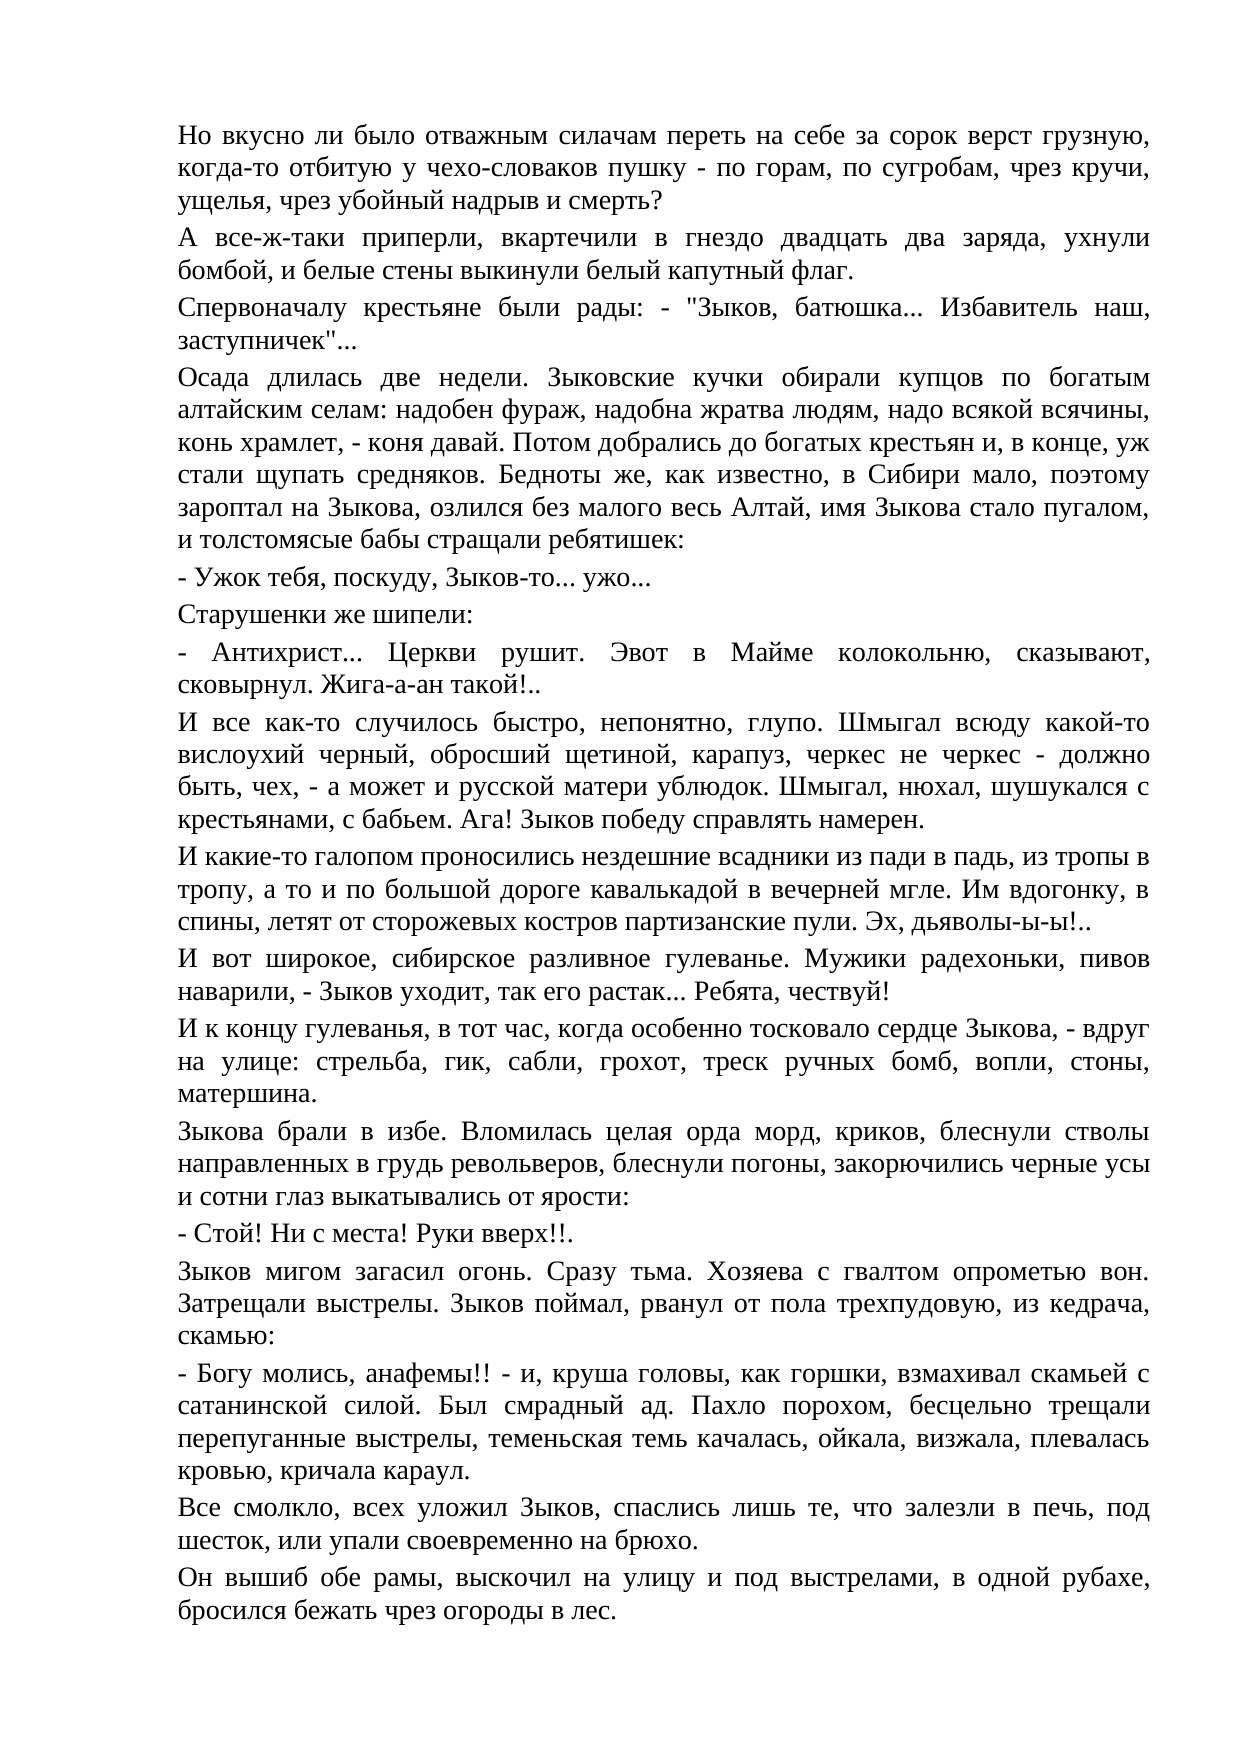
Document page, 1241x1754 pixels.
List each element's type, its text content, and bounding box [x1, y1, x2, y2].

text И все как-то случилось быстро, непонятно, глупо. Шмыгал всюду какой-то вислоухий черный, обросший щетиной, карапуз, черкес не черкес - должно быть, чех, - а может и русской матери ублюдок. Шмыгал, нюхал, шушукался с крестьянами, с бабьем. Ага! Зыков победу справлять намерен. [177, 704, 1152, 834]
text Старушенки же шипели: [177, 597, 1152, 629]
text Осада длилась две недели. Зыковские кучки обирали купцов по богатым алтайским селам: надобен фураж, надобна жратва людям, надо всякой всячины, конь храмлет, - коня давай. Потом добрались до богатых крестьян и, в конце, уж стали щупать средняков. Бедноты же, как известно, в Сибири мало, поэтому зароптал на Зыкова, озлился без малого весь Алтай, имя Зыкова стало пугалом, и толстомясые бабы стращали ребятишек: [177, 360, 1152, 554]
text Он вышиб обе рамы, выскочил на улицу и под выстрелами, в одной рубахе, бросился бежать чрез огороды в лес. [177, 1560, 1152, 1625]
text - Антихрист... Церкви рушит. Эвот в Майме колокольню, сказывают, сковырнул. Жига-а-ан такой!.. [177, 635, 1152, 699]
text И вот широкое, сибирское разливное гулеванье. Мужики радехоньки, пивов наварили, - Зыков уходит, так его растак... Ребята, чествуй! [177, 942, 1152, 1006]
text - Богу молись, анафемы!! - и, круша головы, как горшки, взмахивал скамьей с сатанинской силой. Был смрадный ад. Пахло порохом, бесцельно трещали перепуганные выстрелы, теменьская темь качалась, ойкала, визжала, плевалась кровью, кричала караул. [177, 1356, 1152, 1485]
text Все смолкло, всех уложил Зыков, спаслись лишь те, что залезли в печь, под шесток, или упали своевременно на брюхо. [177, 1491, 1152, 1555]
text - Стой! Ни с места! Руки вверх!!. [177, 1216, 1152, 1248]
text А все-ж-таки приперли, вкартечили в гнездо двадцать два заряда, ухнули бомбой, и белые стены выкинули белый капутный флаг. [177, 220, 1152, 285]
text Но вкусно ли было отважным силачам переть на себе за сорок верст грузную, когда-то отбитую у чехо-словаков пушку - по горам, по сугробам, чрез кручи, ущелья, чрез убойный надрыв и смерть? [177, 118, 1152, 215]
text - Ужок тебя, поскуду, Зыков-то... ужо... [177, 560, 1152, 592]
text И к концу гулеванья, в тот час, когда особенно тосковало сердце Зыкова, - вдруг на улице: стрельба, гик, сабли, грохот, треск ручных бомб, вопли, стоны, матершина. [177, 1011, 1152, 1109]
text Спервоначалу крестьяне были рады: - "Зыков, батюшка... Избавитель наш, заступничек"... [177, 290, 1152, 355]
text Зыкова брали в избе. Вломилась целая орда морд, криков, блеснули стволы направленных в грудь револьверов, блеснули погоны, закорючились черные усы и сотни глаз выкатывались от ярости: [177, 1114, 1152, 1211]
text Зыков мигом загасил огонь. Сразу тьма. Хозяева с гвалтом опрометью вон. Затрещали выстрелы. Зыков поймал, рванул от пола трехпудовую, из кедрача, скамью: [177, 1253, 1152, 1351]
text И какие-то галопом проносились нездешние всадники из пади в падь, из тропы в тропу, а то и по большой дороге кавалькадой в вечерней мгле. Им вдогонку, в спины, летят от сторожевых костров партизанские пули. Эх, дьяволы-ы-ы!.. [177, 839, 1152, 936]
